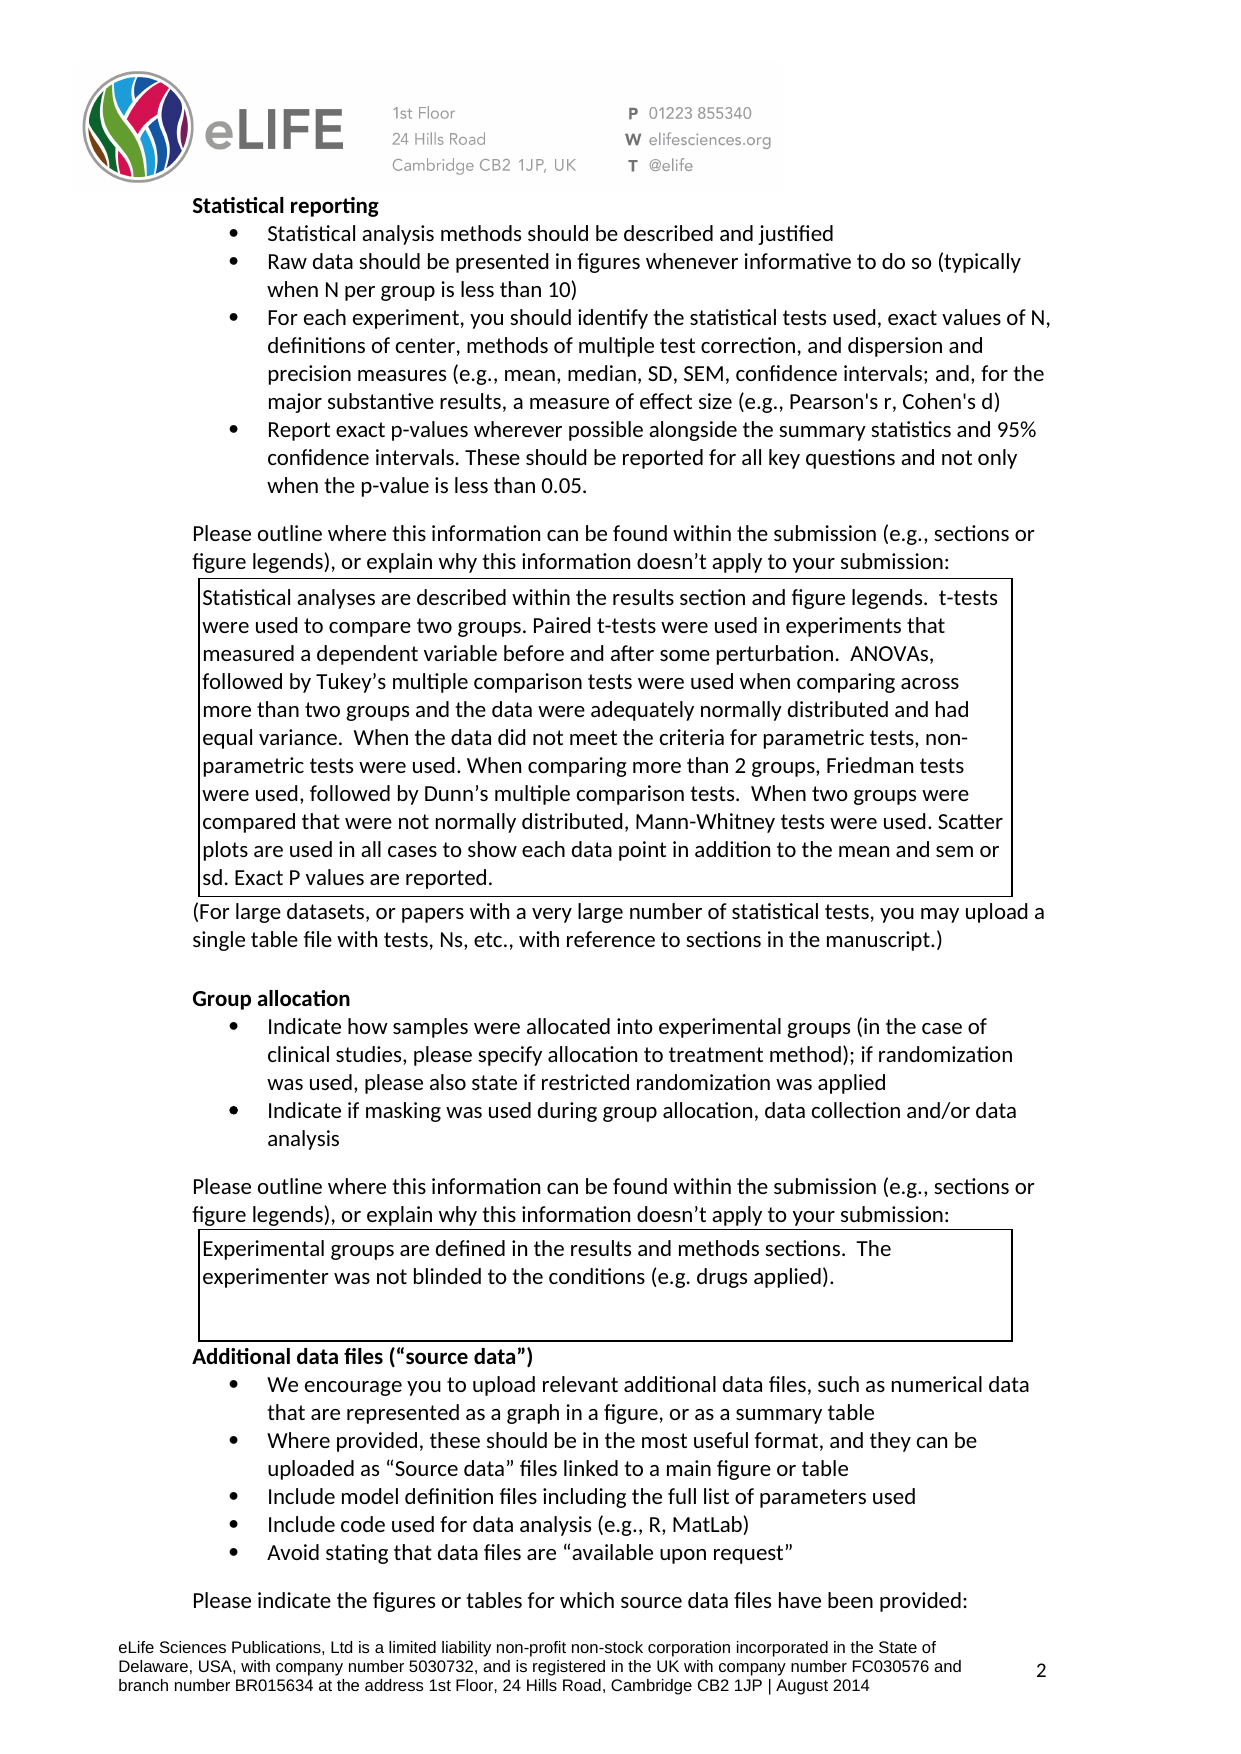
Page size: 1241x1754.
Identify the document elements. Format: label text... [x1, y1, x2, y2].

text (For large datasets, or papers with a very large number of statistical tests, you may upload a single table file with tests, Ns, etc., with reference to sections in the manuscript.) [192, 603, 1053, 953]
picture [73, 59, 784, 191]
text Group allocation [192, 984, 1053, 1012]
list Include code used for data analysis (e.g., R, MatLab) [229, 1510, 1053, 1538]
list Include model definition files including the full list of parameters used [229, 1482, 1053, 1510]
list Indicate if masking was used during group allocation, data collection and/or data analysis [229, 1096, 1053, 1152]
text Additional data files (“source data”) [192, 1259, 1053, 1370]
list Raw data should be presented in figures whenever informative to do so (typically when N per group is less than 10) [229, 247, 1053, 303]
list For each experiment, you should identify the statistical tests used, exact values of N, definitions of center, methods of multiple test correction, and dispersion and precision measures (e.g., mean, median, SD, SEM, confidence intervals; and, for the major substantive results, a measure of effect size (e.g., Pearson's r, Cohen's d) [229, 303, 1053, 415]
text Experimental groups are defined in the results and methods sections. The experimenter was not blinded to the conditions (e.g. drugs applied). [200, 1232, 1011, 1292]
text Statistical reporting [192, 191, 1053, 219]
list Report exact p-values wherever possible alongside the summary statistics and 95% confidence intervals. These should be reported for all key questions and not only when the p-value is less than 0.05. [229, 415, 1053, 499]
list We encourage you to upload relevant additional data files, such as numerical data that are represented as a graph in a figure, or as a summary table [229, 1370, 1053, 1426]
list Indicate how samples were allocated into experimental groups (in the case of clinical studies, please specify allocation to treatment method); if randomization was used, please also state if restricted randomization was applied [229, 1012, 1053, 1096]
list Where provided, these should be in the most useful format, and they can be uploaded as “Source data” files linked to a main figure or table [229, 1426, 1053, 1482]
list Statistical analysis methods should be described and justified [229, 219, 1053, 247]
text Please indicate the figures or tables for which source data files have been provided: [192, 1586, 1053, 1614]
list Avoid stating that data files are “available upon request” [229, 1538, 1053, 1566]
text Statistical analyses are described within the results section and figure legends. t-tests were used to compare two groups. Paired t-tests were used in experiments that measured a dependent variable before and after some perturbation. ANOVAs, followed by Tukey’s multiple comparison tests were used when comparing across more than two groups and the data were adequately normally distributed and had equal variance. When the data did not meet the criteria for parametric tests, non-parametric tests were used. When comparing more than 2 groups, Friedman tests were used, followed by Dunn’s multiple comparison tests. When two groups were compared that were not normally distributed, Mann-Whitney tests were used. Scatter plots are used in all cases to show each data point in addition to the mean and sem or sd. Exact P values are reported. [200, 581, 1011, 894]
